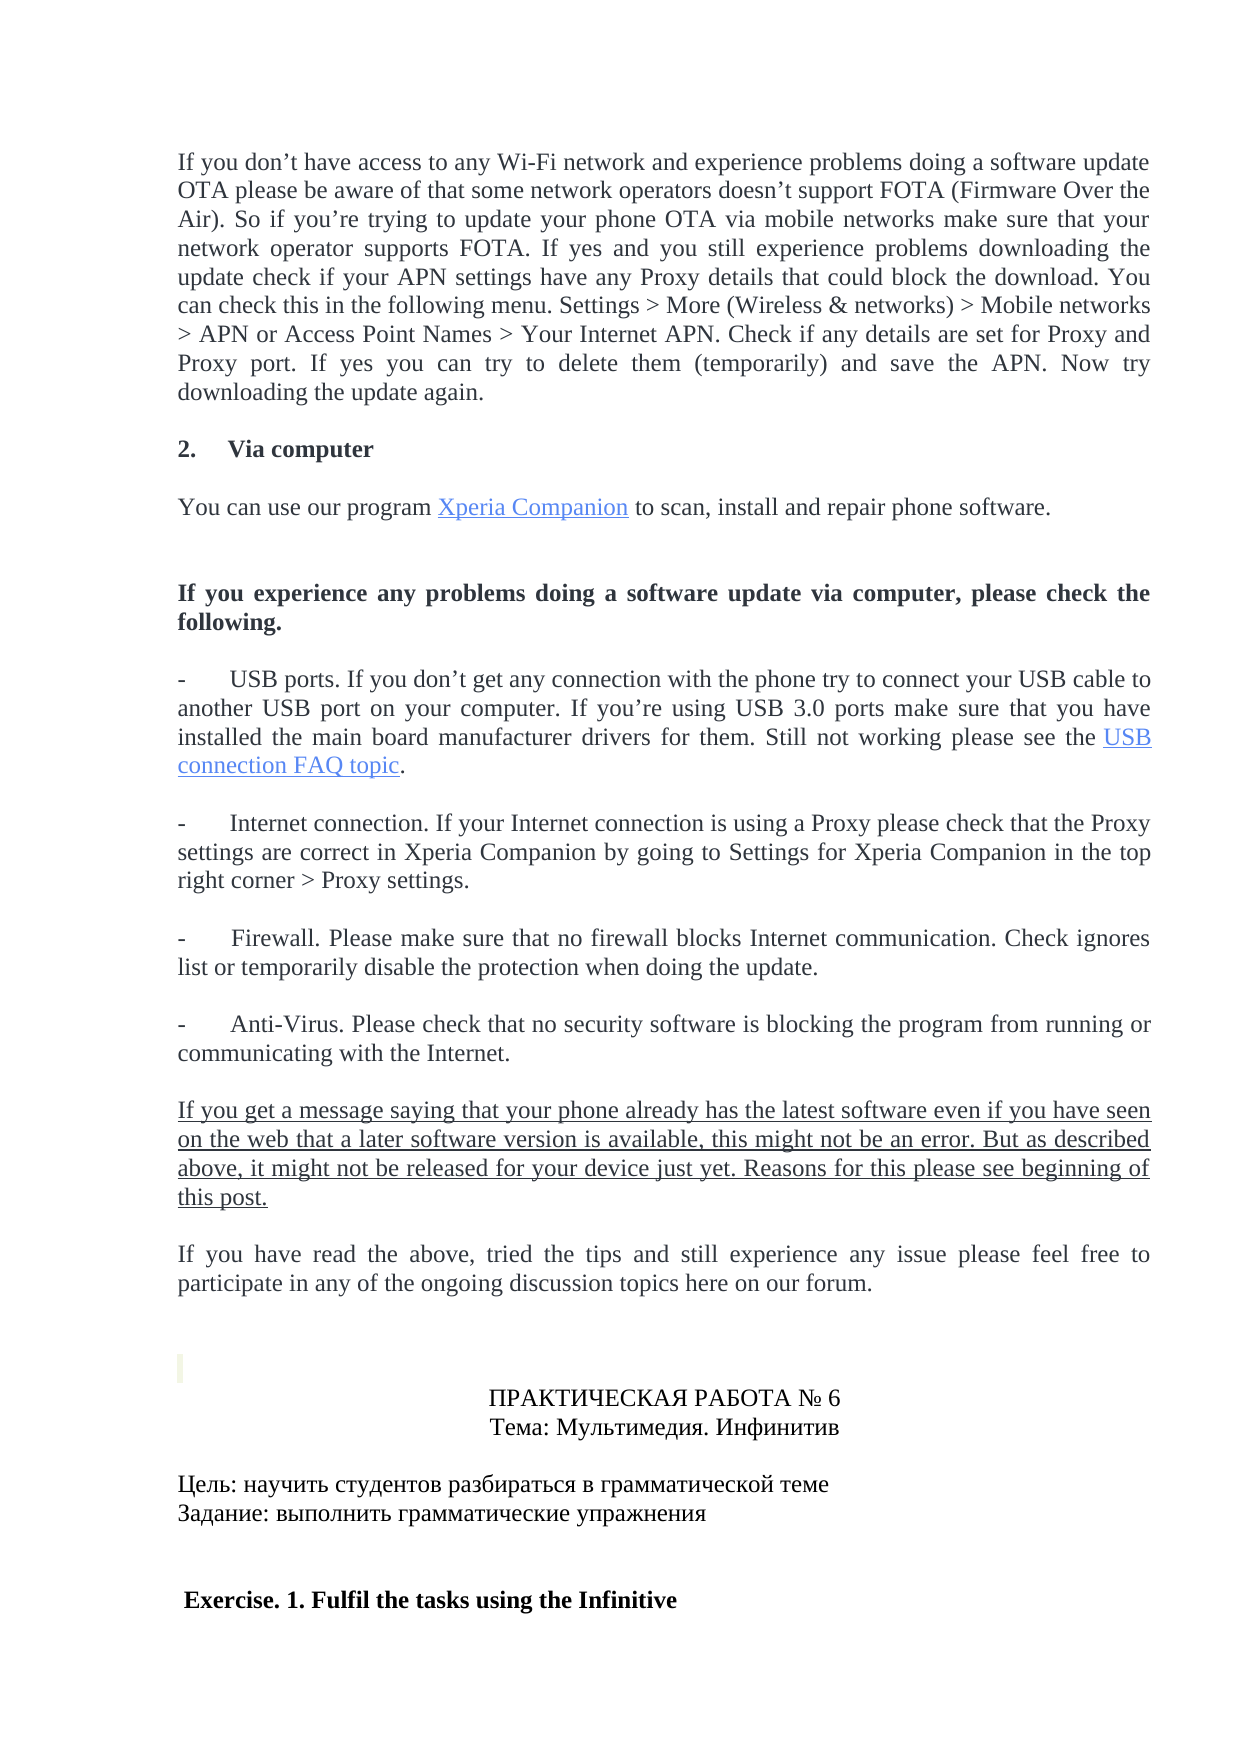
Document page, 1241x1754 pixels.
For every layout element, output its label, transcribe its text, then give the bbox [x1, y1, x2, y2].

text If you have read the above, tried the tips and still experience any issue please feel free to participate in any of the ongoing discussion topics here on our forum. [177, 1239, 1152, 1297]
text If you get a message saying that your phone already has the latest software even if you have seen on the web that a later software version is available, this might not be an error. But as described above, it might not be released for your device just yet. Reasons for this please see beginning of this post. [177, 1122, 1152, 1211]
text If you get a message saying that your phone already has the latest software even if you have seen on the web that a later software version is available, this might not be an error. But as described above, it might not be released for your device just yet. Reasons for this please see beginning of this post. [177, 1096, 1152, 1121]
text Exercise. 1. Fulfil the tasks using the Infinitive [177, 1585, 1152, 1613]
text Тема: Мультимедия. Инфинитив [177, 1412, 1152, 1441]
text If you experience any problems doing a software update via computer, please check the following. [177, 578, 1152, 636]
text You can use our program Xperia Companion to scan, install and repair phone software. [177, 492, 1152, 521]
text ПРАКТИЧЕСКАЯ РАБОТА № 6 [177, 1383, 1152, 1412]
text 2. Via computer [177, 434, 1152, 463]
text - USB ports. If you don’t get any connection with the phone try to connect your USB cable to another USB port on your computer. If you’re using USB 3.0 ports make sure that you have installed the main board manufacturer drivers for them. Still not working please see the USB connection FAQ topic. [177, 664, 1152, 779]
text - Firewall. Please make sure that no firewall blocks Internet communication. Check ignores list or temporarily disable the protection when doing the update. [177, 923, 1152, 981]
text Задание: выполнить грамматические упражнения [177, 1498, 1152, 1527]
text Цель: научить студентов разбираться в грамматической теме [177, 1469, 1152, 1498]
text If you don’t have access to any Wi-Fi network and experience problems doing a software update OTA please be aware of that some network operators doesn’t support FOTA (Firmware Over the Air). So if you’re trying to update your phone OTA via mobile networks make sure that your network operator supports FOTA. If yes and you still experience problems downloading the update check if your APN settings have any Proxy details that could block the download. You can check this in the following menu. Settings > More (Wireless & networks) > Mobile networks > APN or Access Point Names > Your Internet APN. Check if any details are set for Proxy and Proxy port. If yes you can try to delete them (temporarily) and save the APN. Now try downloading the update again. [177, 147, 1152, 406]
text - Anti-Virus. Please check that no security software is blocking the program from running or communicating with the Internet. [177, 1009, 1152, 1067]
text - Internet connection. If your Internet connection is using a Proxy please check that the Proxy settings are correct in Xperia Companion by going to Settings for Xperia Companion in the top right corner > Proxy settings. [177, 808, 1152, 894]
